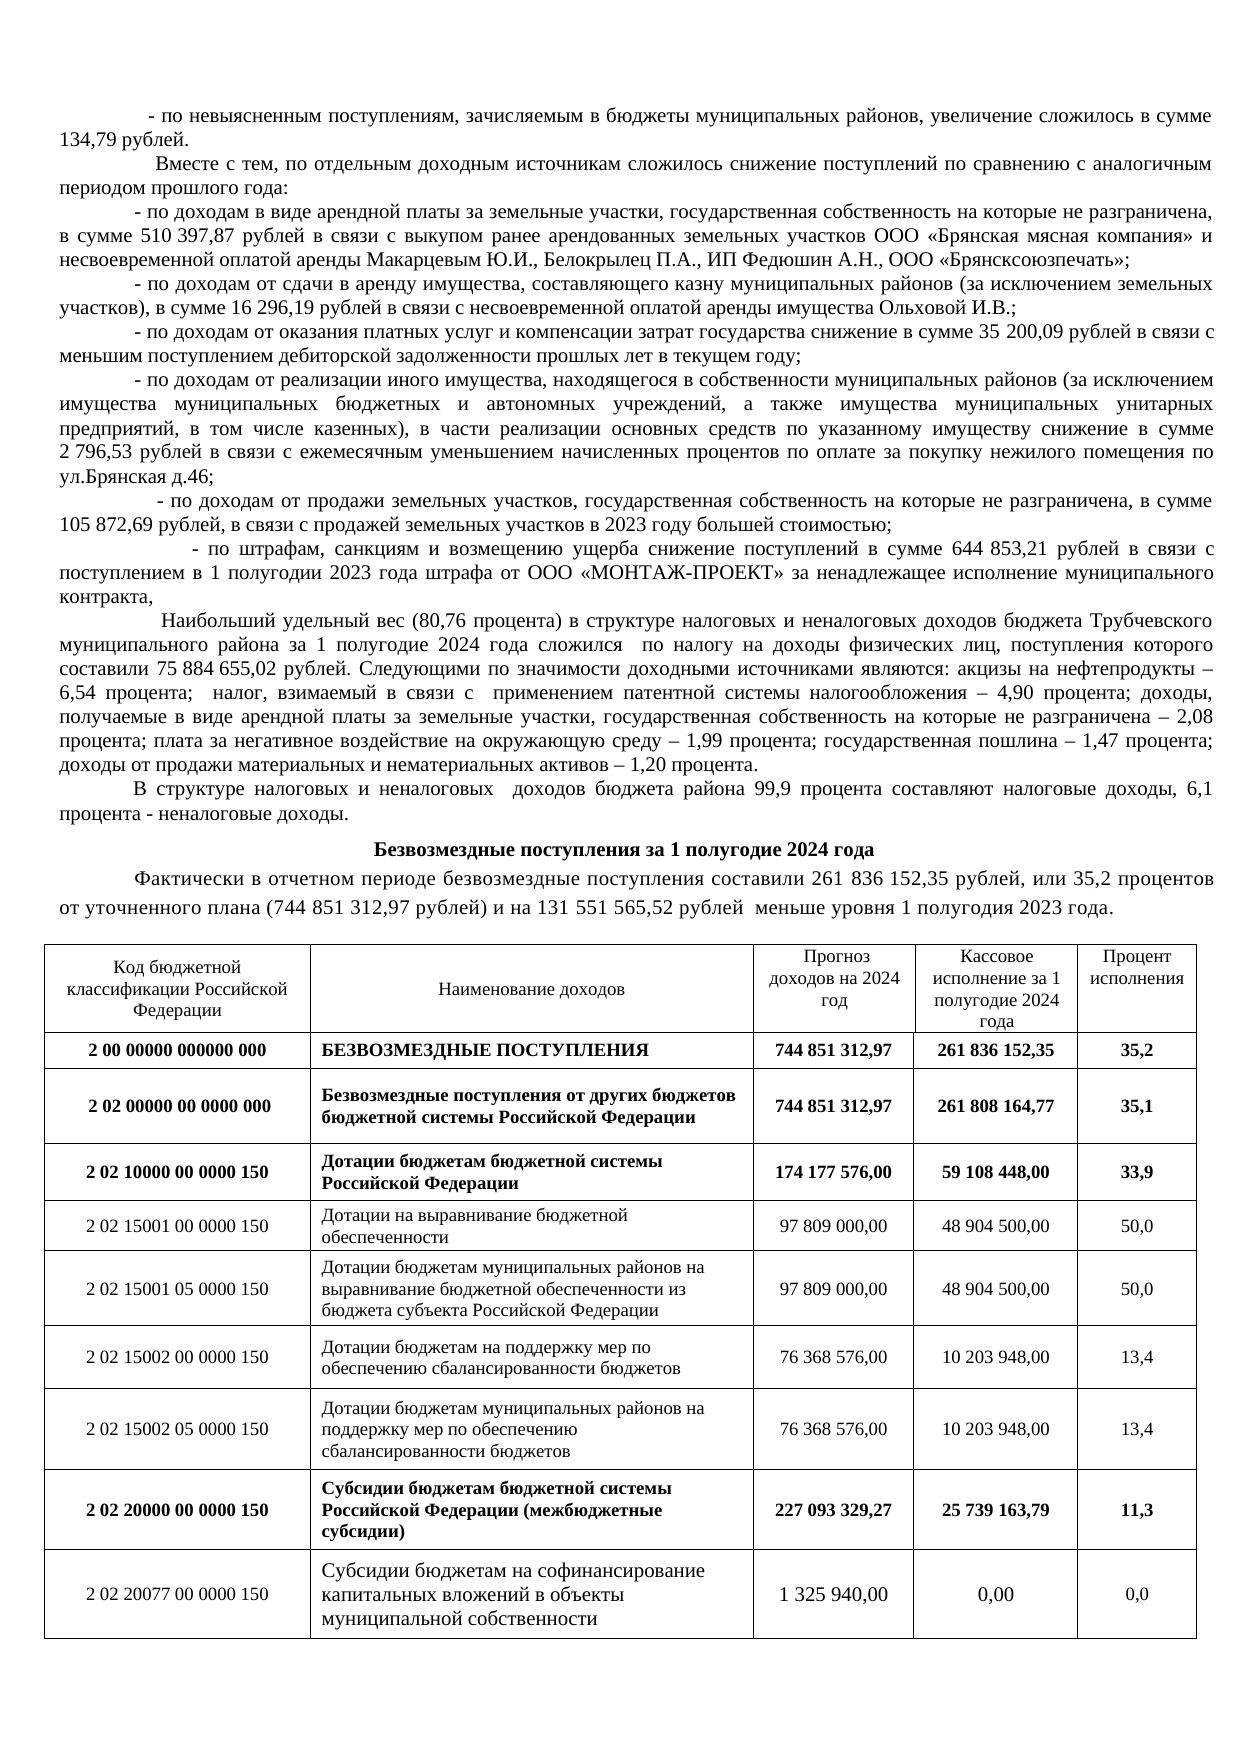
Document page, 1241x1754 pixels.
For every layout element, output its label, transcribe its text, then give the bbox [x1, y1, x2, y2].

text - по доходам от сдачи в аренду имущества, составляющего казну муниципальных районов (за исключением земельных участков), в сумме 16 296,19 рублей в связи с несвоевременной оплатой аренды имущества Ольховой И.В.; [59, 271, 1215, 319]
text - по доходам в виде арендной платы за земельные участки, государственная собственность на которые не разграничена, в сумме 510 397,87 рублей в связи с выкупом ранее арендованных земельных участков ООО «Брянская мясная компания» и несвоевременной оплатой аренды Макарцевым Ю.И., Белокрылец П.А., ИП Федюшин А.Н., ООО «Брянсксоюзпечать»; [59, 199, 1215, 271]
table_cell Дотации на выравнивание бюджетной обеспеченности [311, 1201, 753, 1250]
text Наибольший удельный вес (80,76 процента) в структуре налоговых и неналоговых доходов бюджета Трубчевского муниципального района за 1 полугодие 2024 года сложился по налогу на доходы физических лиц, поступления которого составили 75 884 655,02 рублей. Следующими по значимости доходными источниками являются: акцизы на нефтепродукты – 6,54 процента; налог, взимаемый в связи с применением патентной системы налогообложения – 4,90 процента; доходы, получаемые в виде арендной платы за земельные участки, государственная собственность на которые не разграничена – 2,08 процента; плата за негативное воздействие на окружающую среду – 1,99 процента; государственная пошлина – 1,47 процента; доходы от продажи материальных и нематериальных активов – 1,20 процента. [59, 608, 1215, 776]
table_cell 744 851 312,97 [754, 1069, 913, 1143]
text Вместе с тем, по отдельным доходным источникам сложилось снижение поступлений по сравнению с аналогичным периодом прошлого года: [59, 151, 1215, 199]
table_cell 13,4 [1078, 1389, 1196, 1469]
table_cell 2 02 15002 00 0000 150 [45, 1326, 310, 1388]
text - по невыясненным поступлениям, зачисляемым в бюджеты муниципальных районов, увеличение сложилось в сумме 134,79 рублей. [59, 103, 1215, 151]
table_cell 744 851 312,97 [754, 1033, 913, 1068]
table_cell 59 108 448,00 [914, 1144, 1077, 1200]
table_cell 25 739 163,79 [914, 1470, 1077, 1549]
table_cell 261 808 164,77 [914, 1069, 1077, 1143]
table_cell 13,4 [1078, 1326, 1196, 1388]
table_cell 48 904 500,00 [914, 1201, 1077, 1250]
table_cell Дотации бюджетам муниципальных районов на поддержку мер по обеспечению сбалансированности бюджетов [311, 1389, 753, 1469]
table_cell 227 093 329,27 [754, 1470, 913, 1549]
table_cell Дотации бюджетам на поддержку мер по обеспечению сбалансированности бюджетов [311, 1326, 753, 1388]
text В структуре налоговых и неналоговых доходов бюджета района 99,9 процента составляют налоговые доходы, 6,1 процента - неналоговые доходы. [59, 776, 1215, 824]
text - по штрафам, санкциям и возмещению ущерба снижение поступлений в сумме 644 853,21 рублей в связи с поступлением в 1 полугодии 2023 года штрафа от ООО «МОНТАЖ-ПРОЕКТ» за ненадлежащее исполнение муниципального контракта, [59, 536, 1215, 608]
table_cell Субсидии бюджетам на софинансирование капитальных вложений в объекты муниципальной собственности [311, 1550, 753, 1638]
table_header Прогноз доходов на 2024 год [754, 945, 915, 1032]
table_cell 2 02 10000 00 0000 150 [45, 1144, 310, 1200]
table_cell 35,2 [1078, 1033, 1196, 1068]
table_cell БЕЗВОЗМЕЗДНЫЕ ПОСТУПЛЕНИЯ [311, 1033, 753, 1068]
table_cell 261 836 152,35 [914, 1033, 1077, 1068]
table_header Наименование доходов [311, 945, 753, 1032]
table_cell 48 904 500,00 [914, 1251, 1077, 1325]
table_cell 2 02 00000 00 0000 000 [45, 1069, 310, 1143]
table_cell 11,3 [1078, 1470, 1196, 1549]
text - по доходам от оказания платных услуг и компенсации затрат государства снижение в сумме 35 200,09 рублей в связи с меньшим поступлением дебиторской задолженности прошлых лет в текущем году; [59, 319, 1215, 367]
table_cell 0,0 [1078, 1550, 1196, 1638]
text Безвозмездные поступления за 1 полугодие 2024 года [59, 837, 1215, 861]
table_cell 35,1 [1078, 1069, 1196, 1143]
text - по доходам от реализации иного имущества, находящегося в собственности муниципальных районов (за исключением имущества муниципальных бюджетных и автономных учреждений, а также имущества муниципальных унитарных предприятий, в том числе казенных), в части реализации основных средств по указанному имуществу снижение в сумме 2 796,53 рублей в связи с ежемесячным уменьшением начисленных процентов по оплате за покупку нежилого помещения по ул.Брянская д.46; [59, 367, 1215, 488]
table_cell 1 325 940,00 [754, 1550, 913, 1638]
table_cell 10 203 948,00 [914, 1389, 1077, 1469]
text - по доходам от продажи земельных участков, государственная собственность на которые не разграничена, в сумме 105 872,69 рублей, в связи с продажей земельных участков в 2023 году большей стоимостью; [59, 488, 1215, 536]
table_cell 97 809 000,00 [754, 1201, 913, 1250]
table_cell Безвозмездные поступления от других бюджетов бюджетной системы Российской Федерации [311, 1069, 753, 1143]
table_cell Субсидии бюджетам бюджетной системы Российской Федерации (межбюджетные субсидии) [311, 1470, 753, 1549]
table_cell Дотации бюджетам бюджетной системы Российской Федерации [311, 1144, 753, 1200]
table_cell 50,0 [1078, 1251, 1196, 1325]
table_cell 10 203 948,00 [914, 1326, 1077, 1388]
table_cell 0,00 [914, 1550, 1077, 1638]
table_header Код бюджетной классификации Российской Федерации [45, 945, 310, 1032]
table_cell 174 177 576,00 [754, 1144, 913, 1200]
table_cell 50,0 [1078, 1201, 1196, 1250]
table_cell 2 00 00000 000000 000 [45, 1033, 310, 1068]
table_cell 76 368 576,00 [754, 1326, 913, 1388]
table_cell 97 809 000,00 [754, 1251, 913, 1325]
table_header Процент исполнения [1078, 945, 1196, 1032]
table_cell 2 02 20077 00 0000 150 [45, 1550, 310, 1638]
table_header Кассовое исполнение за 1 полугодие 2024 года [916, 945, 1077, 1032]
table_cell 2 02 15002 05 0000 150 [45, 1389, 310, 1469]
text Фактически в отчетном периоде безвозмездные поступления составили 261 836 152,35 рублей, или 35,2 процентов от уточненного плана (744 851 312,97 рублей) и на 131 551 565,52 рублей меньше уровня 1 полугодия 2023 года. [59, 866, 1215, 919]
table_cell Дотации бюджетам муниципальных районов на выравнивание бюджетной обеспеченности из бюджета субъекта Российской Федерации [311, 1251, 753, 1325]
table_cell 2 02 20000 00 0000 150 [45, 1470, 310, 1549]
table_cell 2 02 15001 00 0000 150 [45, 1201, 310, 1250]
table_cell 2 02 15001 05 0000 150 [45, 1251, 310, 1325]
table_cell 76 368 576,00 [754, 1389, 913, 1469]
table_cell 33,9 [1078, 1144, 1196, 1200]
